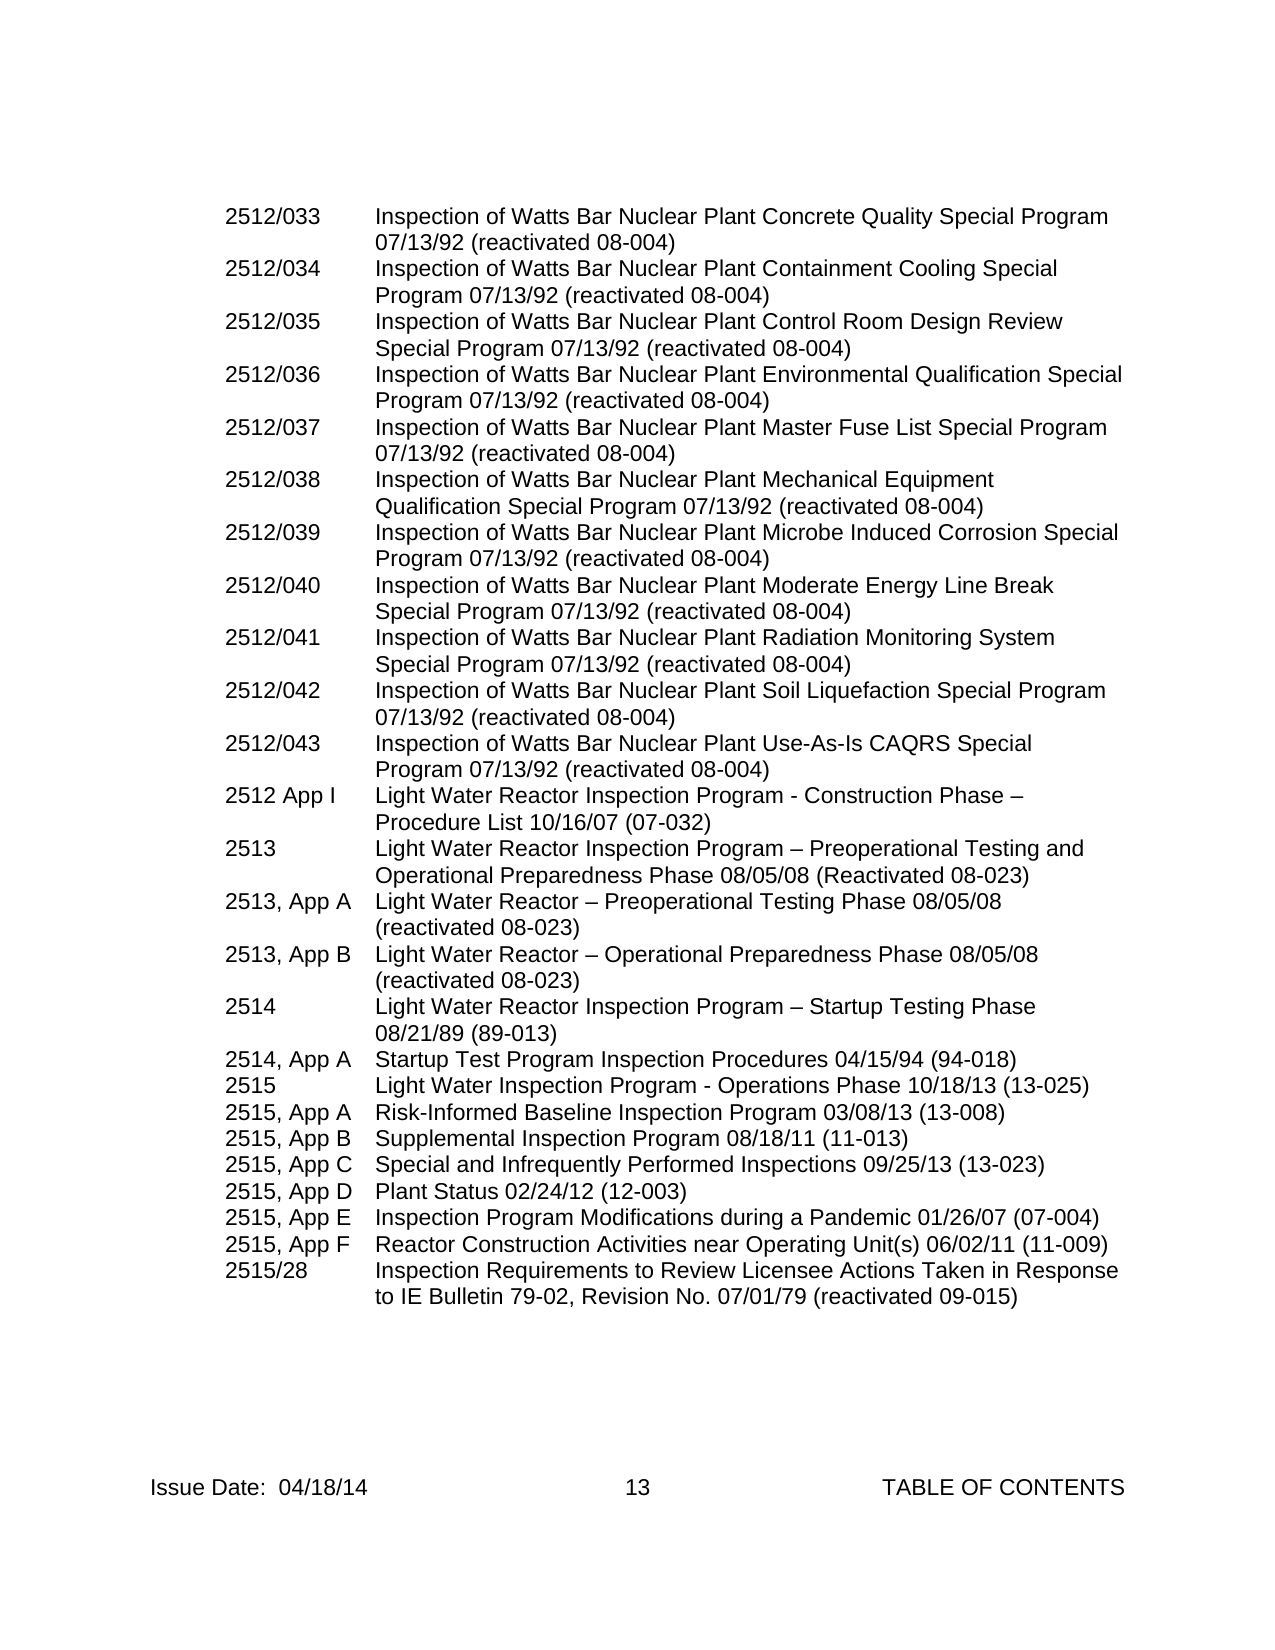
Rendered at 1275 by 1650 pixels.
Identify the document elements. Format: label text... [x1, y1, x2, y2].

text 2513, App B Light Water Reactor – Operational Preparedness Phase 08/05/08 (reactivated 08-023) [150, 941, 1125, 993]
text 2512/041 Inspection of Watts Bar Nuclear Plant Radiation Monitoring System Special Program 07/13/92 (reactivated 08-004) [150, 624, 1125, 677]
text 2512/037 Inspection of Watts Bar Nuclear Plant Master Fuse List Special Program 07/13/92 (reactivated 08-004) [150, 413, 1125, 466]
text 2512/043 Inspection of Watts Bar Nuclear Plant Use-As-Is CAQRS Special Program 07/13/92 (reactivated 08-004) [150, 730, 1125, 782]
text 2512/036 Inspection of Watts Bar Nuclear Plant Environmental Qualification Special Program 07/13/92 (reactivated 08-004) [150, 361, 1125, 413]
text 2515 Light Water Inspection Program - Operations Phase 10/18/13 (13-025) [150, 1072, 1125, 1099]
text 2512/038 Inspection of Watts Bar Nuclear Plant Mechanical Equipment Qualification Special Program 07/13/92 (reactivated 08-004) [150, 466, 1125, 519]
text 2514, App A Startup Test Program Inspection Procedures 04/15/94 (94-018) [150, 1046, 1125, 1072]
text 2515, App A Risk-Informed Baseline Inspection Program 03/08/13 (13-008) [150, 1099, 1125, 1125]
text 2512/039 Inspection of Watts Bar Nuclear Plant Microbe Induced Corrosion Special Program 07/13/92 (reactivated 08-004) [150, 519, 1125, 572]
text 2515, App E Inspection Program Modifications during a Pandemic 01/26/07 (07-004) [225, 1204, 1125, 1231]
text 2514 Light Water Reactor Inspection Program – Startup Testing Phase 08/21/89 (89-013) [225, 993, 1125, 1046]
text 2512/035 Inspection of Watts Bar Nuclear Plant Control Room Design Review Special Program 07/13/92 (reactivated 08-004) [150, 308, 1125, 361]
text 2515/28 Inspection Requirements to Review Licensee Actions Taken in Response to IE Bulletin 79-02, Revision No. 07/01/79 (reactivated 09-015) [150, 1257, 1125, 1309]
text 2513, App A Light Water Reactor – Preoperational Testing Phase 08/05/08 (reactivated 08-023) [150, 888, 1125, 941]
text 2512/042 Inspection of Watts Bar Nuclear Plant Soil Liquefaction Special Program 07/13/92 (reactivated 08-004) [150, 677, 1125, 730]
text 2512/040 Inspection of Watts Bar Nuclear Plant Moderate Energy Line Break Special Program 07/13/92 (reactivated 08-004) [150, 572, 1125, 624]
text 2512 App I Light Water Reactor Inspection Program - Construction Phase – Procedure List 10/16/07 (07-032) [225, 782, 1125, 835]
text 2515, App D Plant Status 02/24/12 (12-003) [225, 1178, 1125, 1204]
text 2515, App C Special and Infrequently Performed Inspections 09/25/13 (13-023) [225, 1151, 1125, 1178]
text 2515, App F Reactor Construction Activities near Operating Unit(s) 06/02/11 (11-009) [225, 1231, 1125, 1257]
text 2512/034 Inspection of Watts Bar Nuclear Plant Containment Cooling Special Program 07/13/92 (reactivated 08-004) [150, 255, 1125, 308]
text 2513 Light Water Reactor Inspection Program – Preoperational Testing and Operational Preparedness Phase 08/05/08 (Reactivated 08-023) [150, 835, 1125, 888]
text 2512/033 Inspection of Watts Bar Nuclear Plant Concrete Quality Special Program 07/13/92 (reactivated 08-004) [150, 203, 1125, 255]
text 2515, App B Supplemental Inspection Program 08/18/11 (11-013) [225, 1125, 1125, 1151]
